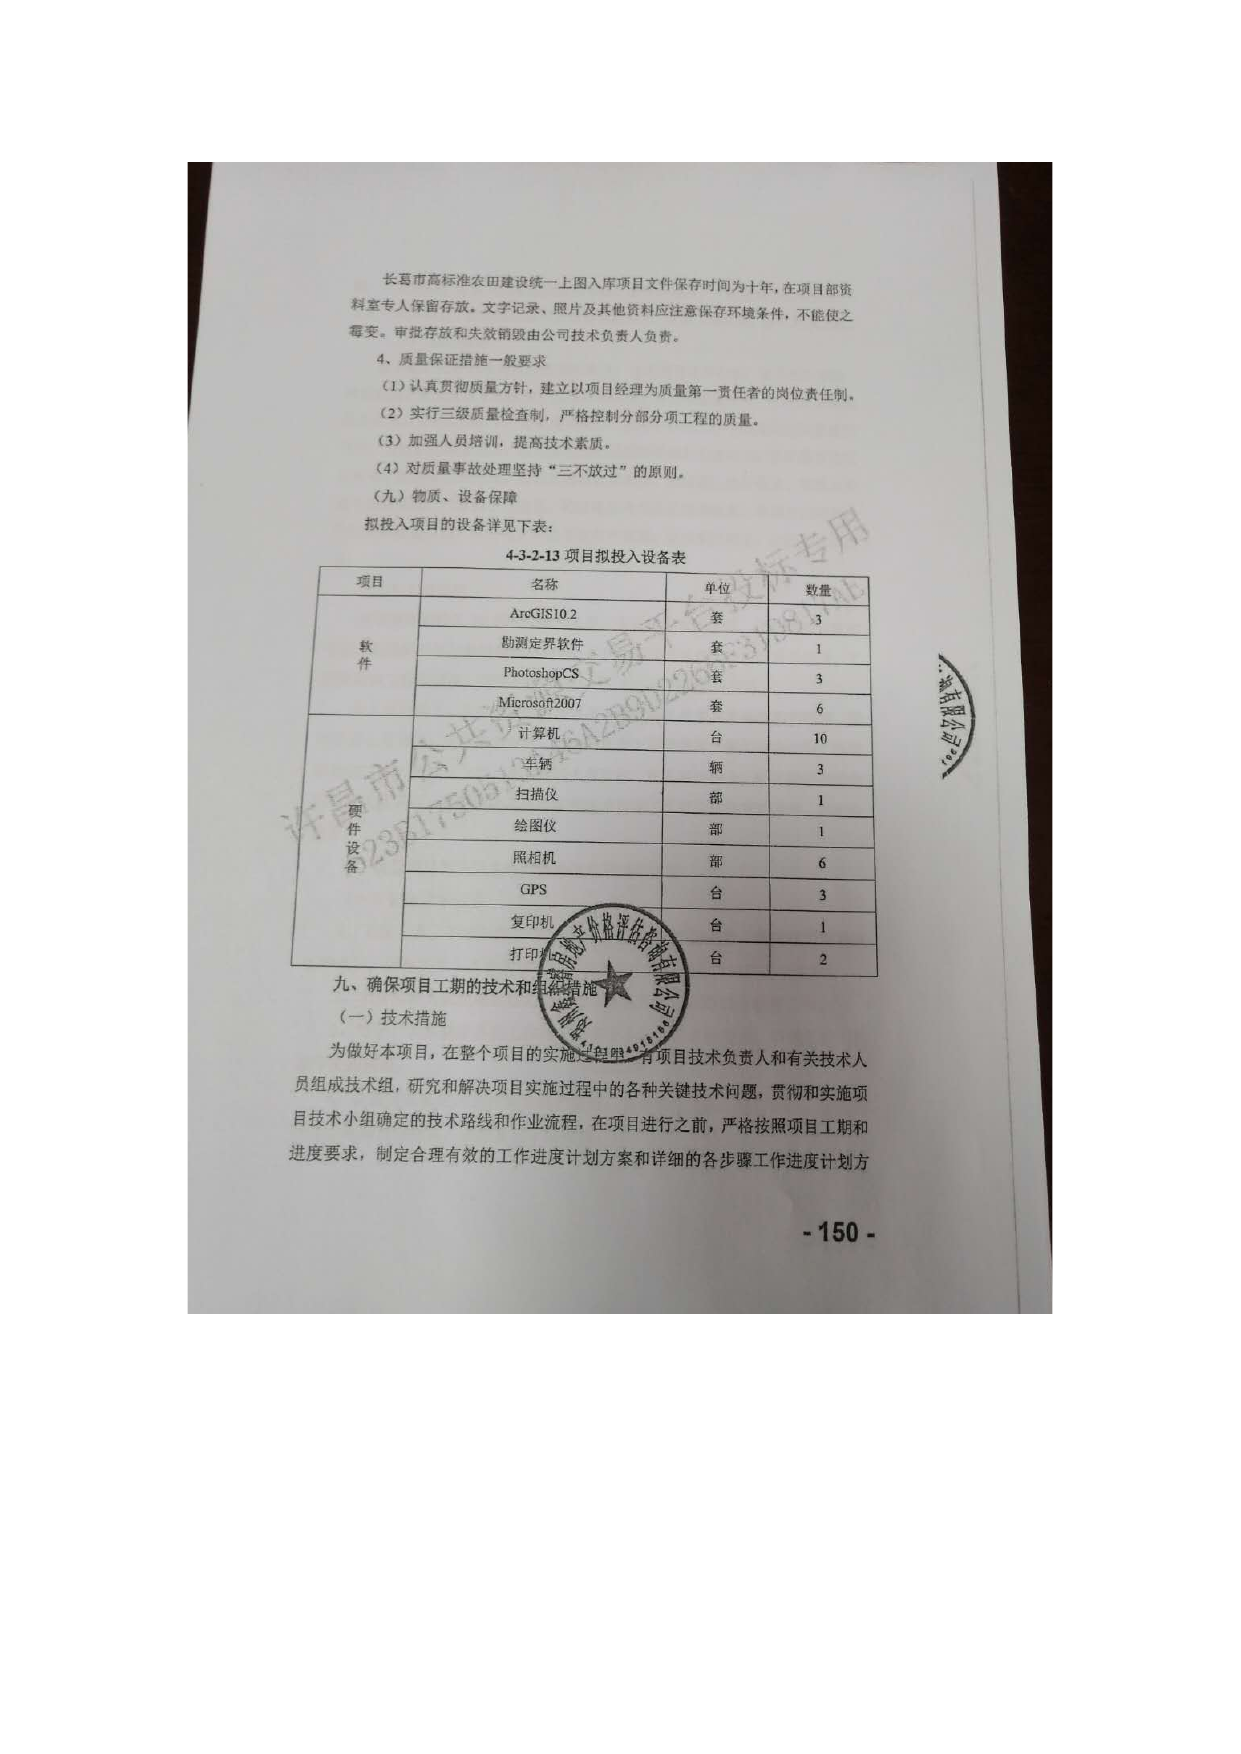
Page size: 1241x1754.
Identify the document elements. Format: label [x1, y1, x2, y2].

picture [187, 162, 1053, 1314]
